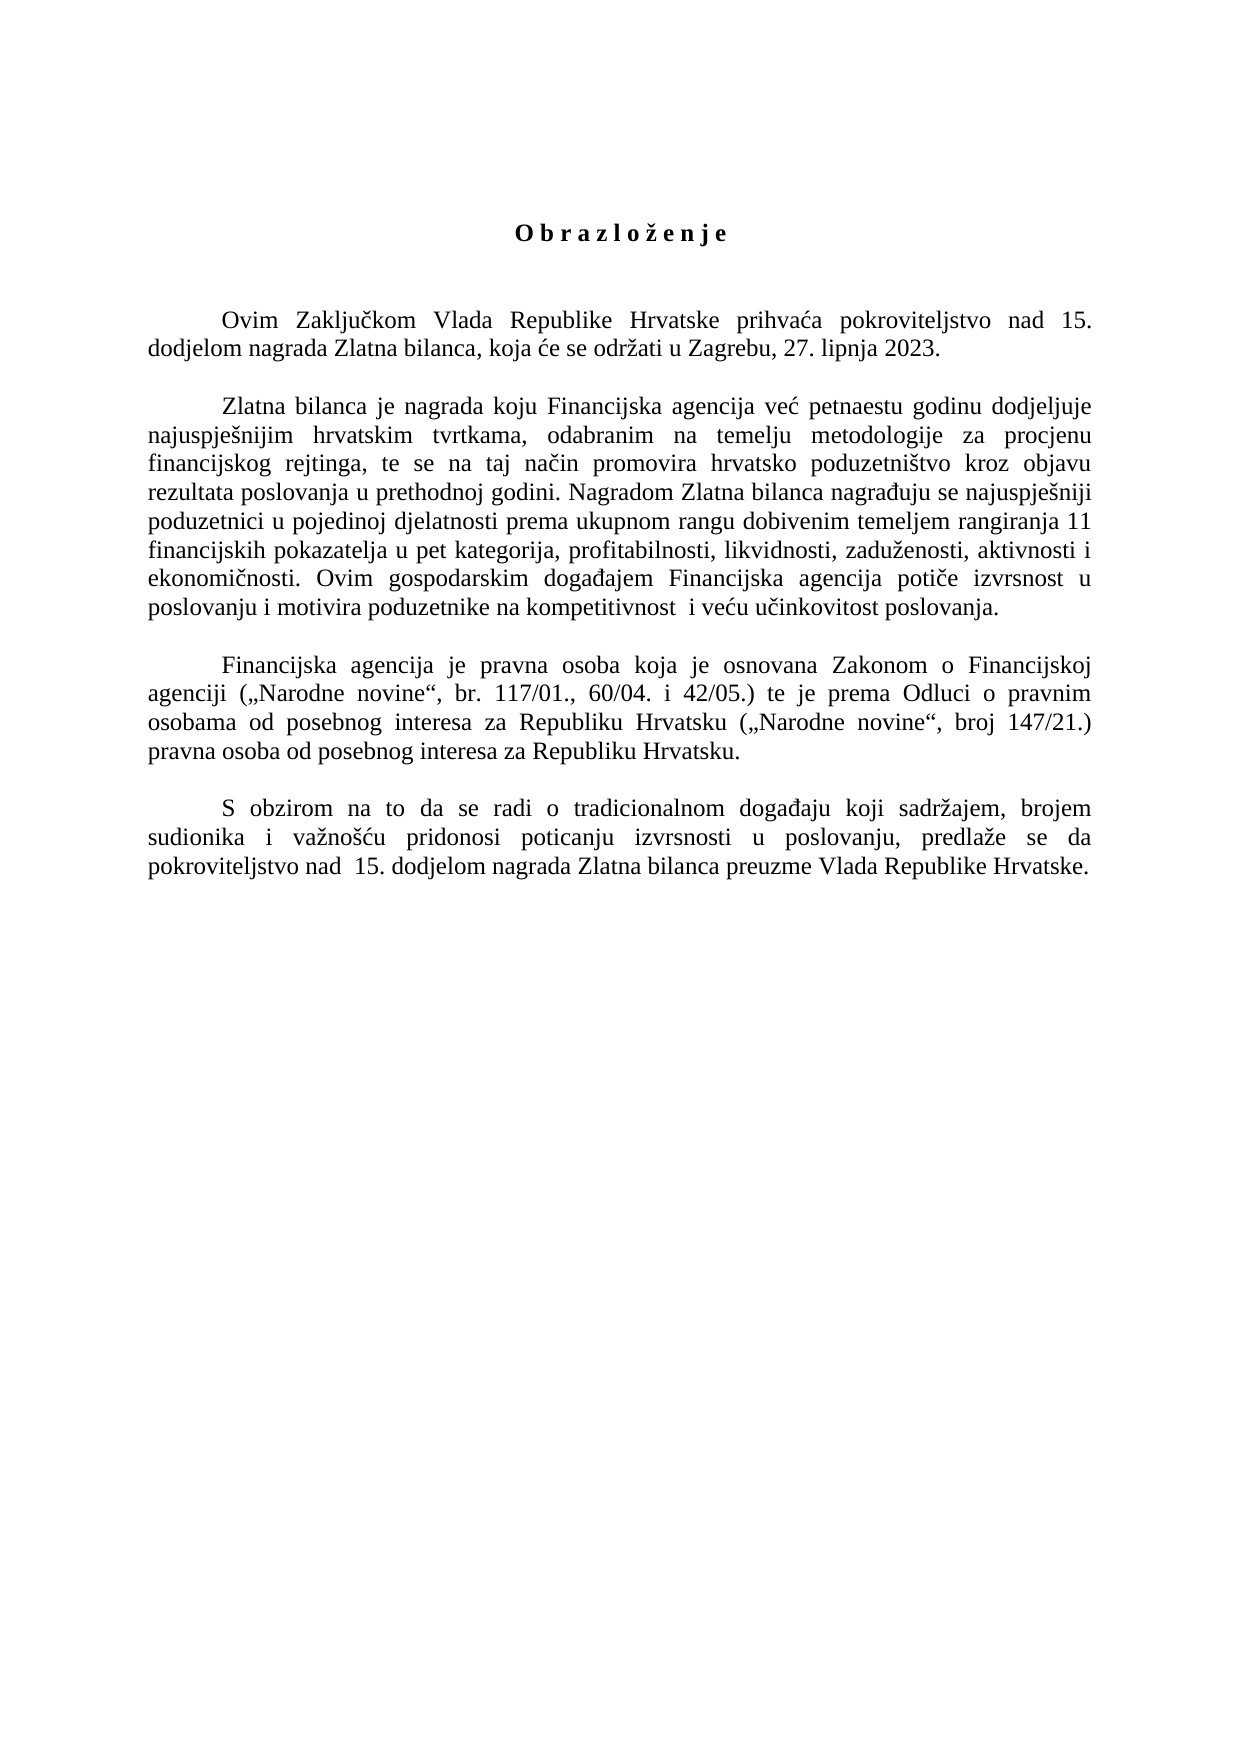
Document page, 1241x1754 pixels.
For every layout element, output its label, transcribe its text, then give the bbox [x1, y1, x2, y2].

text S obzirom na to da se radi o tradicionalnom događaju koji sadržajem, brojem sudionika i važnošću pridonosi poticanju izvrsnosti u poslovanju, predlaže se da pokroviteljstvo nad 15. dodjelom nagrada Zlatna bilanca preuzme Vlada Republike Hrvatske. [148, 793, 1092, 880]
text Financijska agencija je pravna osoba koja je osnovana Zakonom o Financijskoj agenciji („Narodne novine“, br. 117/01., 60/04. i 42/05.) te je prema Odluci o pravnim osobama od posebnog interesa za Republiku Hrvatsku („Narodne novine“, broj 147/21.) pravna osoba od posebnog interesa za Republiku Hrvatsku. [148, 650, 1092, 765]
text O b r a z l o ž e n j e [148, 218, 1092, 247]
text Ovim Zaključkom Vlada Republike Hrvatske prihvaća pokroviteljstvo nad 15. dodjelom nagrada Zlatna bilanca, koja će se održati u Zagrebu, 27. lipnja 2023. [148, 305, 1092, 362]
text Zlatna bilanca je nagrada koju Financijska agencija već petnaestu godinu dodjeljuje najuspješnijim hrvatskim tvrtkama, odabranim na temelju metodologije za procjenu financijskog rejtinga, te se na taj način promovira hrvatsko poduzetništvo kroz objavu rezultata poslovanja u prethodnoj godini. Nagradom Zlatna bilanca nagrađuju se najuspješniji poduzetnici u pojedinoj djelatnosti prema ukupnom rangu dobivenim temeljem rangiranja 11 financijskih pokazatelja u pet kategorija, profitabilnosti, likvidnosti, zaduženosti, aktivnosti i ekonomičnosti. Ovim gospodarskim događajem Financijska agencija potiče izvrsnost u poslovanju i motivira poduzetnike na kompetitivnost i veću učinkovitost poslovanja. [148, 391, 1092, 621]
